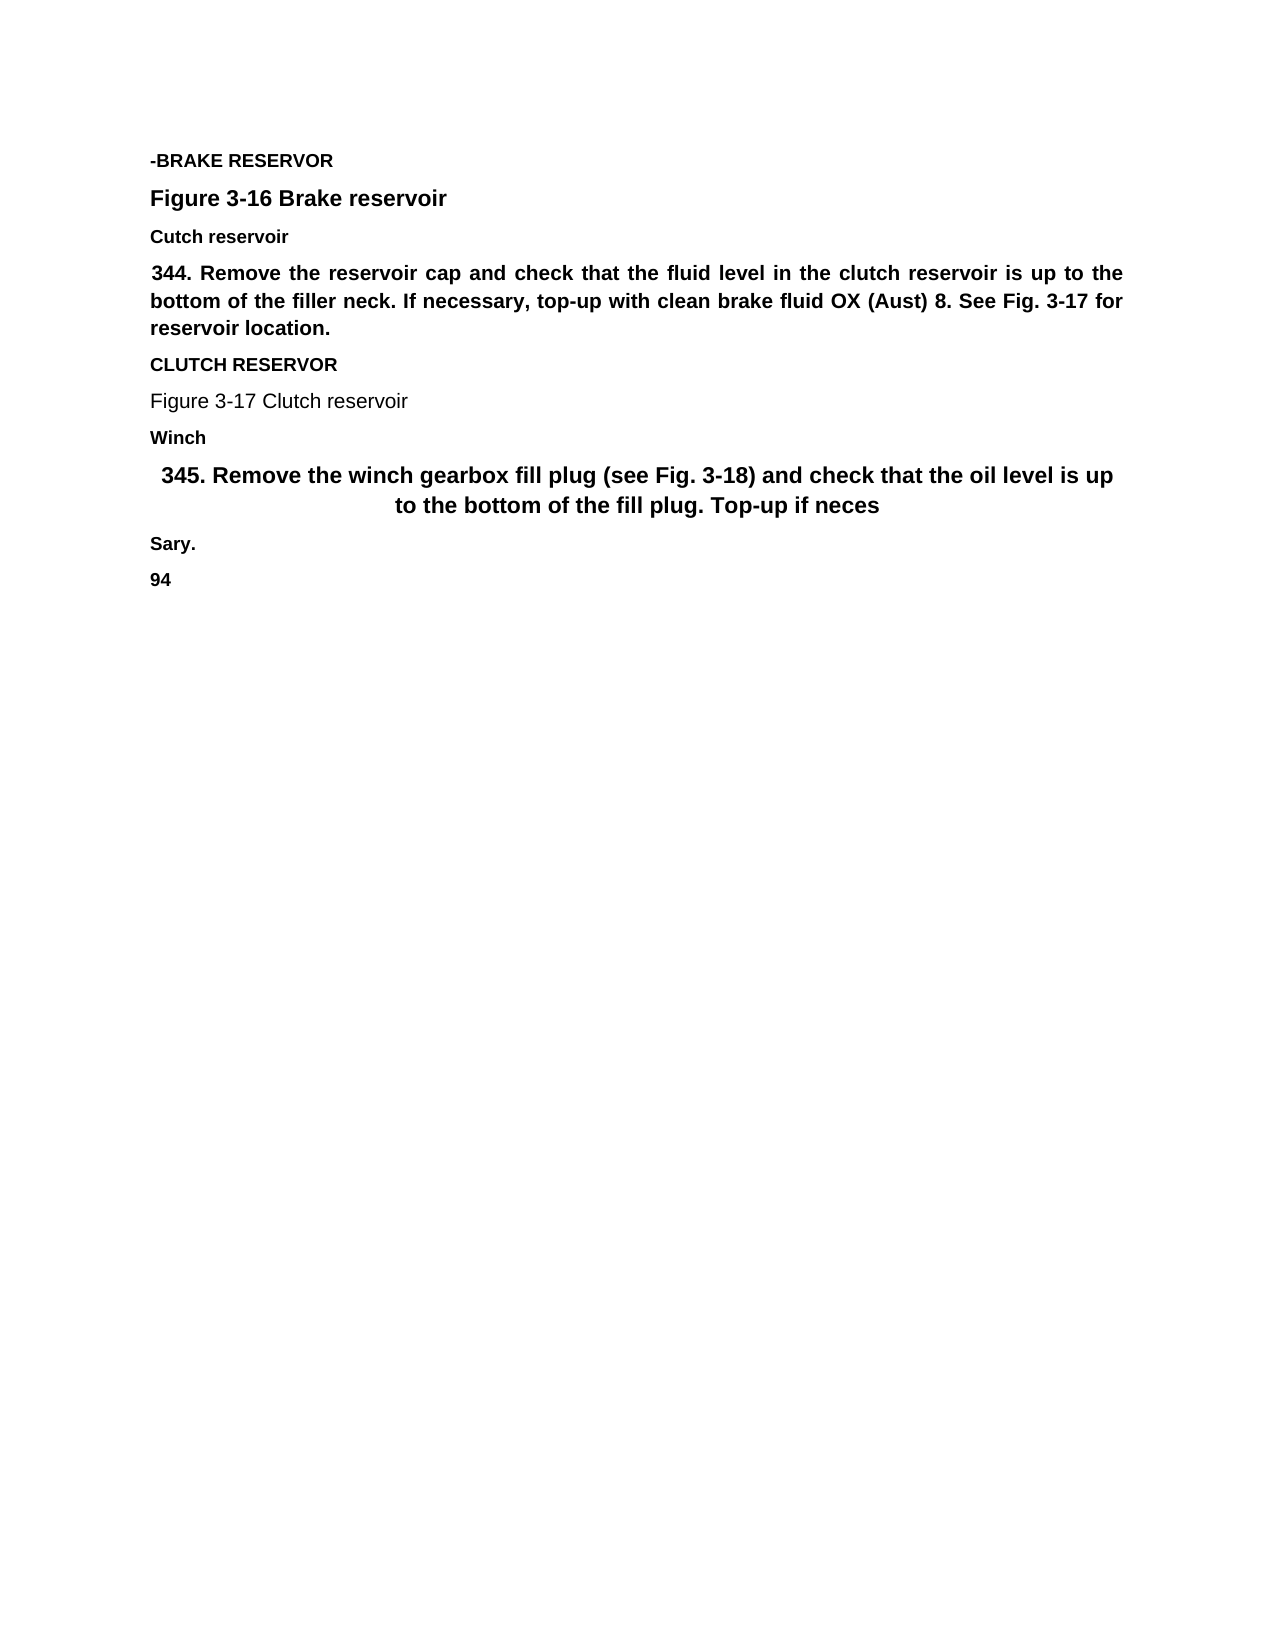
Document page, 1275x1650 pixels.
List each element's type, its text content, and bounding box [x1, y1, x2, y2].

text Winch [150, 427, 1125, 449]
text 94 [150, 568, 1125, 590]
text 344. Remove the reservoir cap and check that the fluid level in the clutch reservoir is up to the bottom of the filler neck. If necessary, top-up with clean brake fluid OX (Aust) 8. See Fig. 3-17 for reservoir location. [150, 261, 1125, 340]
text Cutch reservoir [150, 226, 1125, 247]
text Figure 3-16 Brake reservoir [150, 185, 1125, 212]
text CLUTCH RESERVOR [150, 354, 1125, 376]
text Figure 3-17 Clutch reservoir [150, 389, 1125, 413]
text -BRAKE RESERVOR [150, 150, 1125, 172]
text 345. Remove the winch gearbox fill plug (see Fig. 3-18) and check that the oil level is up to the bottom of the fill plug. Top-up if neces [150, 462, 1125, 519]
text Sary. [150, 533, 1125, 555]
